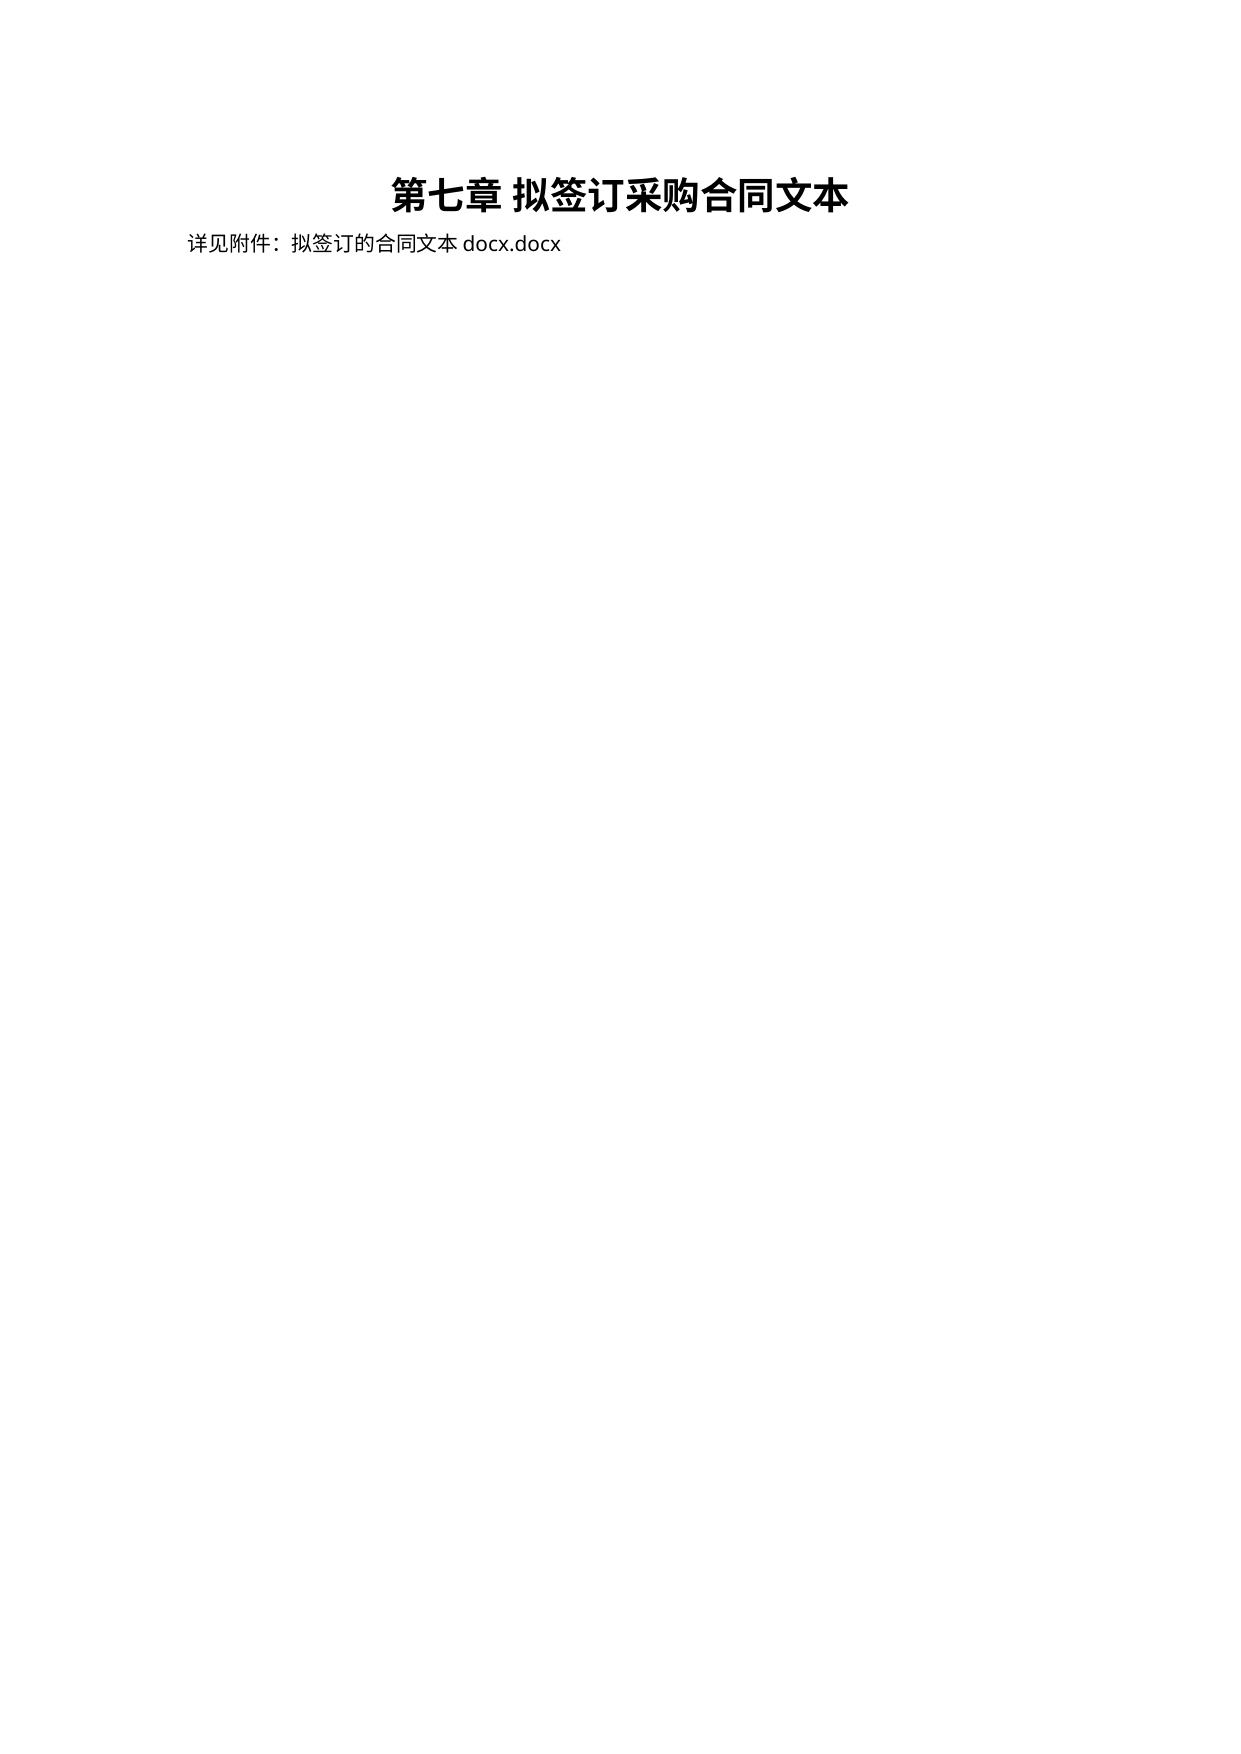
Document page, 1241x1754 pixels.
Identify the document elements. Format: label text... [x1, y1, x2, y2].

text 详见附件：拟签订的合同文本docx.docx [187, 227, 1053, 259]
text 第七章 拟签订采购合同文本 [187, 162, 1053, 227]
